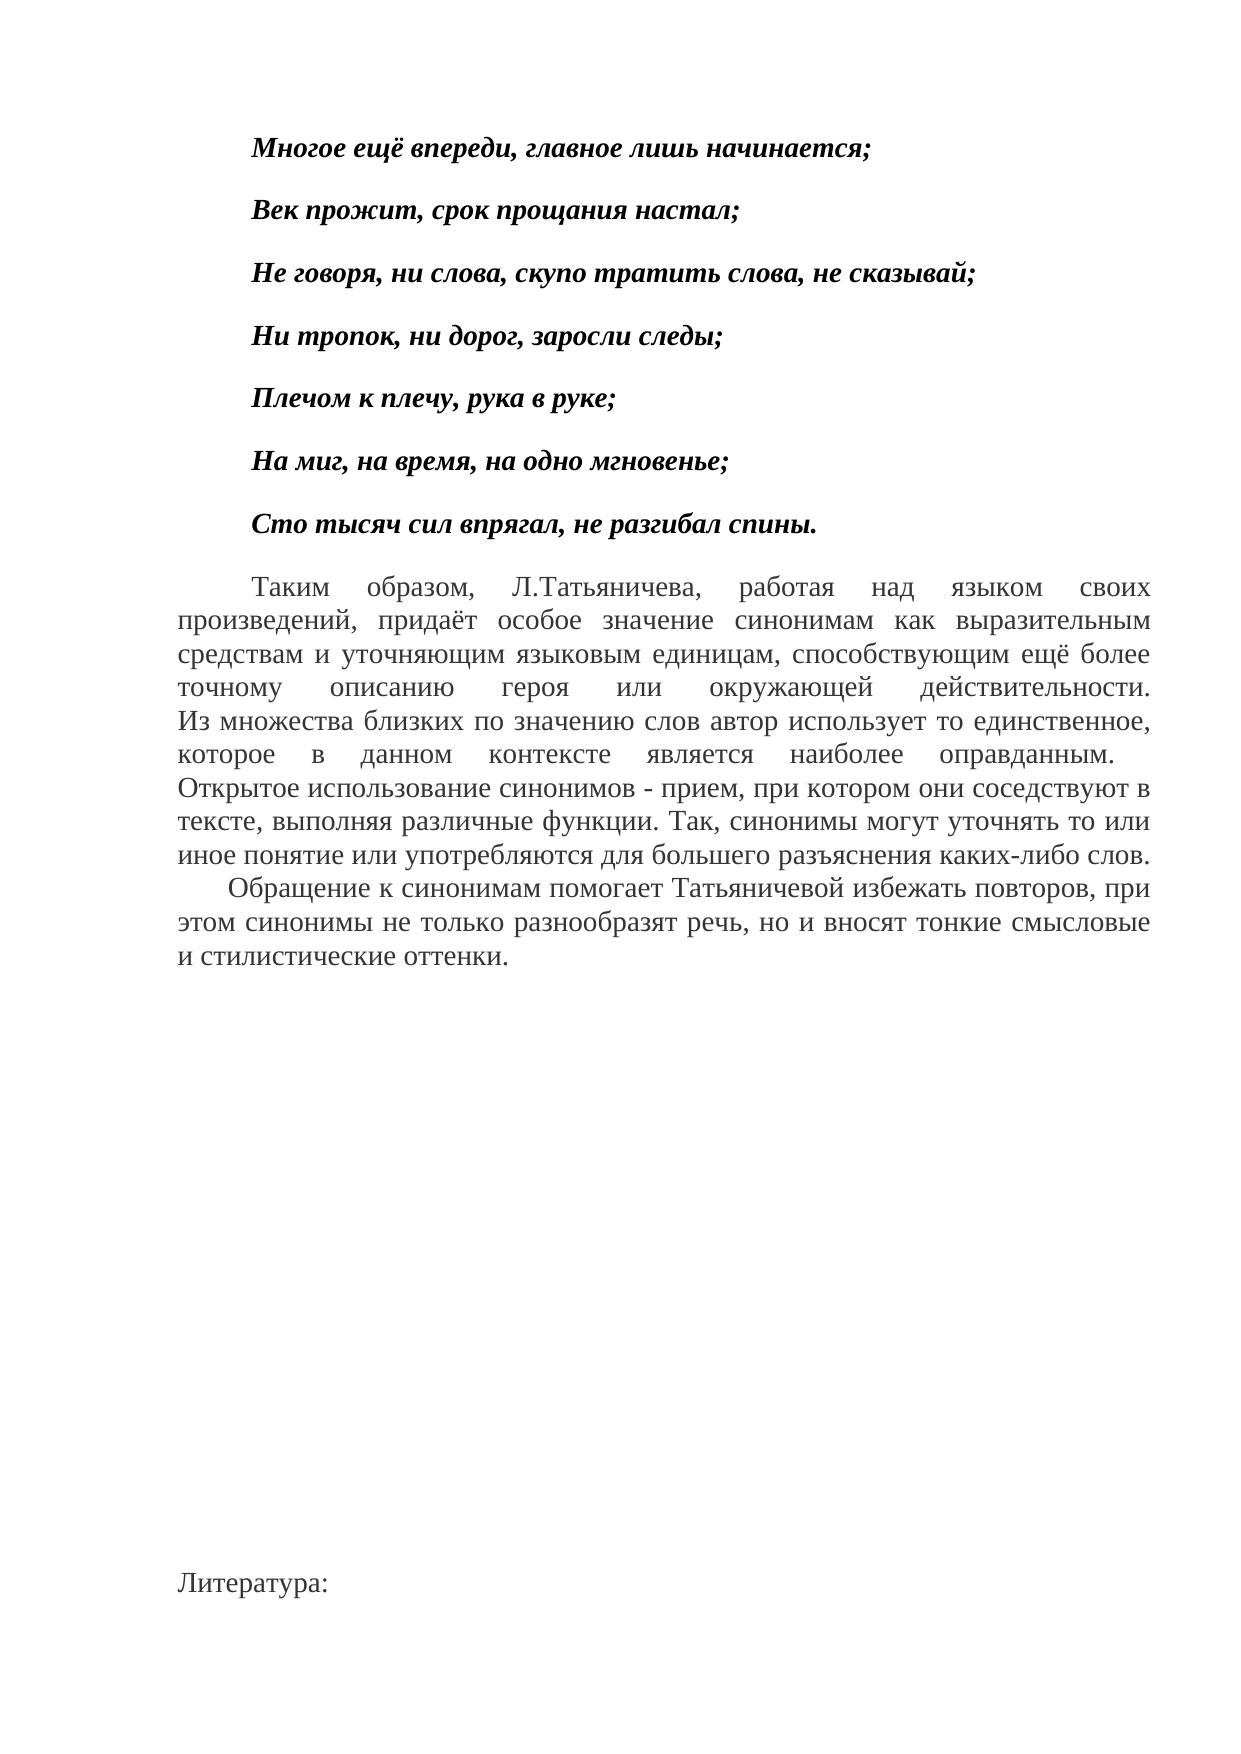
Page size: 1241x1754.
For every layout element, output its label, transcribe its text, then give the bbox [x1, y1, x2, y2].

text На миг, на время, на одно мгновенье; [177, 443, 1152, 477]
text Таким образом, Л.Татьяничева, работая над языком своих произведений, придаёт особое значение синонимам как выразительным средствам и уточняющим языковым единицам, способствующим ещё более точному описанию героя или окружающей действительности. Из множества близких по значению слов автор использует то единственное, которое в данном контексте является наиболее оправданным. Открытое использование синонимов - прием, при котором они соседствуют в тексте, выполняя различные функции. Так, синонимы могут уточнять то или иное понятие или употребляются для большего разъяснения каких-либо слов. Обращение к синонимам помогает Татьяничевой избежать повторов, при этом синонимы не только разнообразят речь, но и вносят тонкие смысловые и стилистические оттенки. [177, 569, 1152, 971]
text Век прожит, срок прощания настал; [177, 192, 1152, 226]
text Не говоря, ни слова, скупо тратить слова, не сказывай; [177, 255, 1152, 289]
text Ни тропок, ни дорог, заросли следы; [177, 318, 1152, 351]
text Плечом к плечу, рука в руке; [177, 381, 1152, 414]
text Сто тысяч сил впрягал, не разгибал спины. [177, 506, 1152, 539]
text Многое ещё впереди, главное лишь начинается; [177, 130, 1152, 163]
text Литература: [177, 1565, 1152, 1598]
